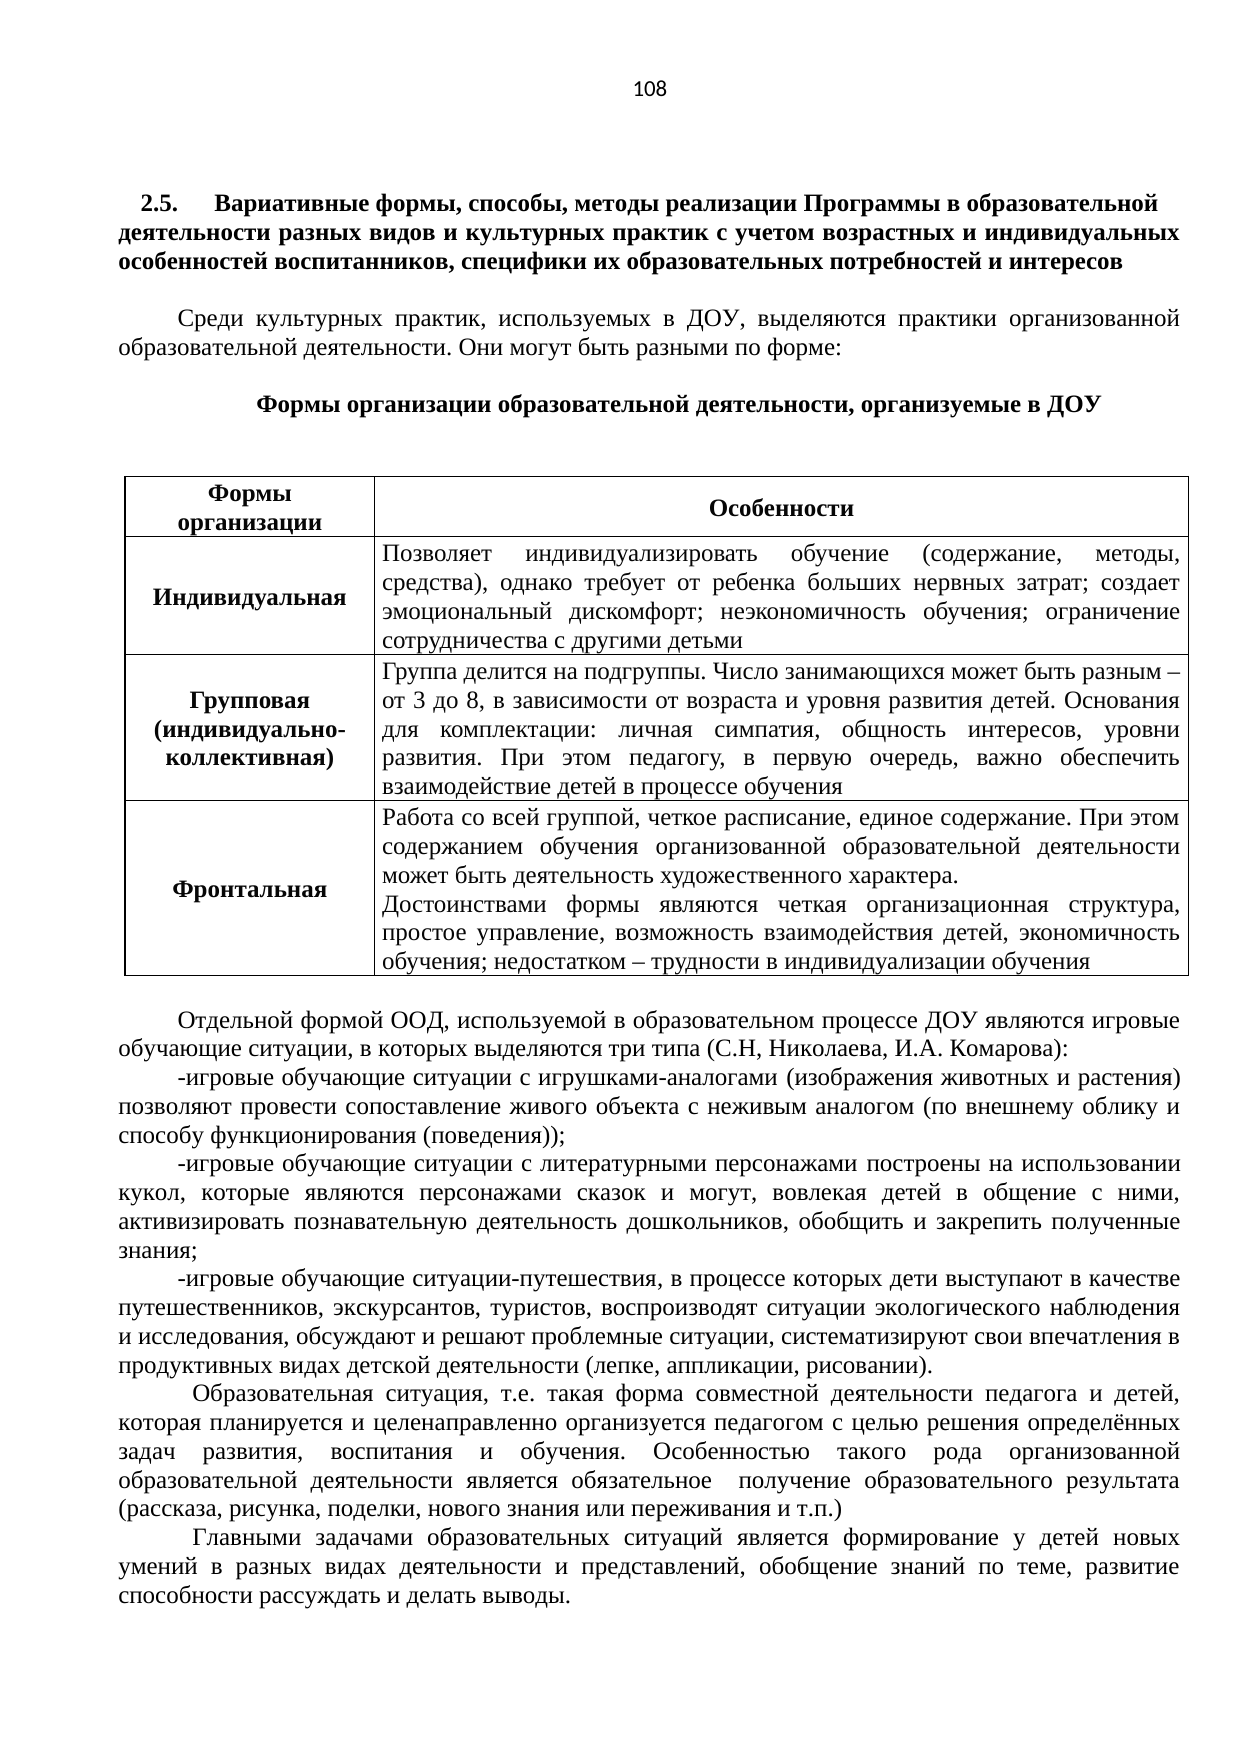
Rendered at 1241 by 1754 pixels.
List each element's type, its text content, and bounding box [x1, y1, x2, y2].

text -игровые обучающие ситуации с игрушками-аналогами (изображения животных и растения) позволяют провести сопоставление живого объекта с неживым аналогом (по внешнему облику и способу функционирования (поведения)); [118, 1062, 1181, 1148]
table_header Особенности [375, 477, 1188, 536]
text Главными задачами образовательных ситуаций является формирование у детей новых умений в разных видах деятельности и представлений, обобщение знаний по теме, развитие способности рассуждать и делать выводы. [118, 1522, 1181, 1608]
text Образовательная ситуация, т.е. такая форма совместной деятельности педагога и детей, которая планируется и целенаправленно организуется педагогом с целью решения определённых задач развития, воспитания и обучения. Особенностью такого рода организованной образовательной деятельности является обязательное получение образовательного результата (рассказа, рисунка, поделки, нового знания или переживания и т.п.) [118, 1378, 1181, 1522]
text Отдельной формой ООД, используемой в образовательном процессе ДОУ являются игровые обучающие ситуации, в которых выделяются три типа (С.Н, Николаева, И.А. Комарова): [118, 1005, 1181, 1062]
list Вариативные формы, способы, методы реализации Программы в образовательной [118, 188, 1181, 217]
text деятельности разных видов и культурных практик с учетом возрастных и индивидуальных особенностей воспитанников, специфики их образовательных потребностей и интересов [118, 217, 1181, 274]
table_cell Фронтальная [126, 801, 374, 975]
table_cell Группа делится на подгруппы. Число занимающихся может быть разным – от 3 до 8, в зависимости от возраста и уровня развития детей. Основания для комплектации: личная симпатия, общность интересов, уровни развития. При этом педагогу, в первую очередь, важно обеспечить взаимодействие детей в процессе обучения [375, 655, 1188, 800]
table_cell Индивидуальная [126, 537, 374, 653]
text Среди культурных практик, используемых в ДОУ, выделяются практики организованной образовательной деятельности. Они могут быть разными по форме: [118, 303, 1181, 361]
text -игровые обучающие ситуации с литературными персонажами построены на использовании кукол, которые являются персонажами сказок и могут, вовлекая детей в общение с ними, активизировать познавательную деятельность дошкольников, обобщить и закрепить полученные знания; [118, 1148, 1181, 1263]
table_cell Групповая (индивидуально-коллективная) [126, 655, 374, 800]
table_cell Позволяет индивидуализировать обучение (содержание, методы, средства), однако требует от ребенка больших нервных затрат; создает эмоциональный дискомфорт; неэкономичность обучения; ограничение сотрудничества с другими детьми [375, 537, 1188, 653]
table_cell Работа со всей группой, четкое расписание, единое содержание. При этом содержанием обучения организованной образовательной деятельности может быть деятельность художественного характера. Достоинствами формы являются четкая организационная структура, простое управление, возможность взаимодействия детей, экономичность обучения; недостатком – трудности в индивидуализации обучения [375, 801, 1188, 975]
text Формы организации образовательной деятельности, организуемые в ДОУ [118, 389, 1181, 418]
text -игровые обучающие ситуации-путешествия, в процессе которых дети выступают в качестве путешественников, экскурсантов, туристов, воспроизводят ситуации экологического наблюдения и исследования, обсуждают и решают проблемные ситуации, систематизируют свои впечатления в продуктивных видах детской деятельности (лепке, аппликации, рисовании). [118, 1263, 1181, 1378]
table_header Формы организации [126, 477, 374, 536]
